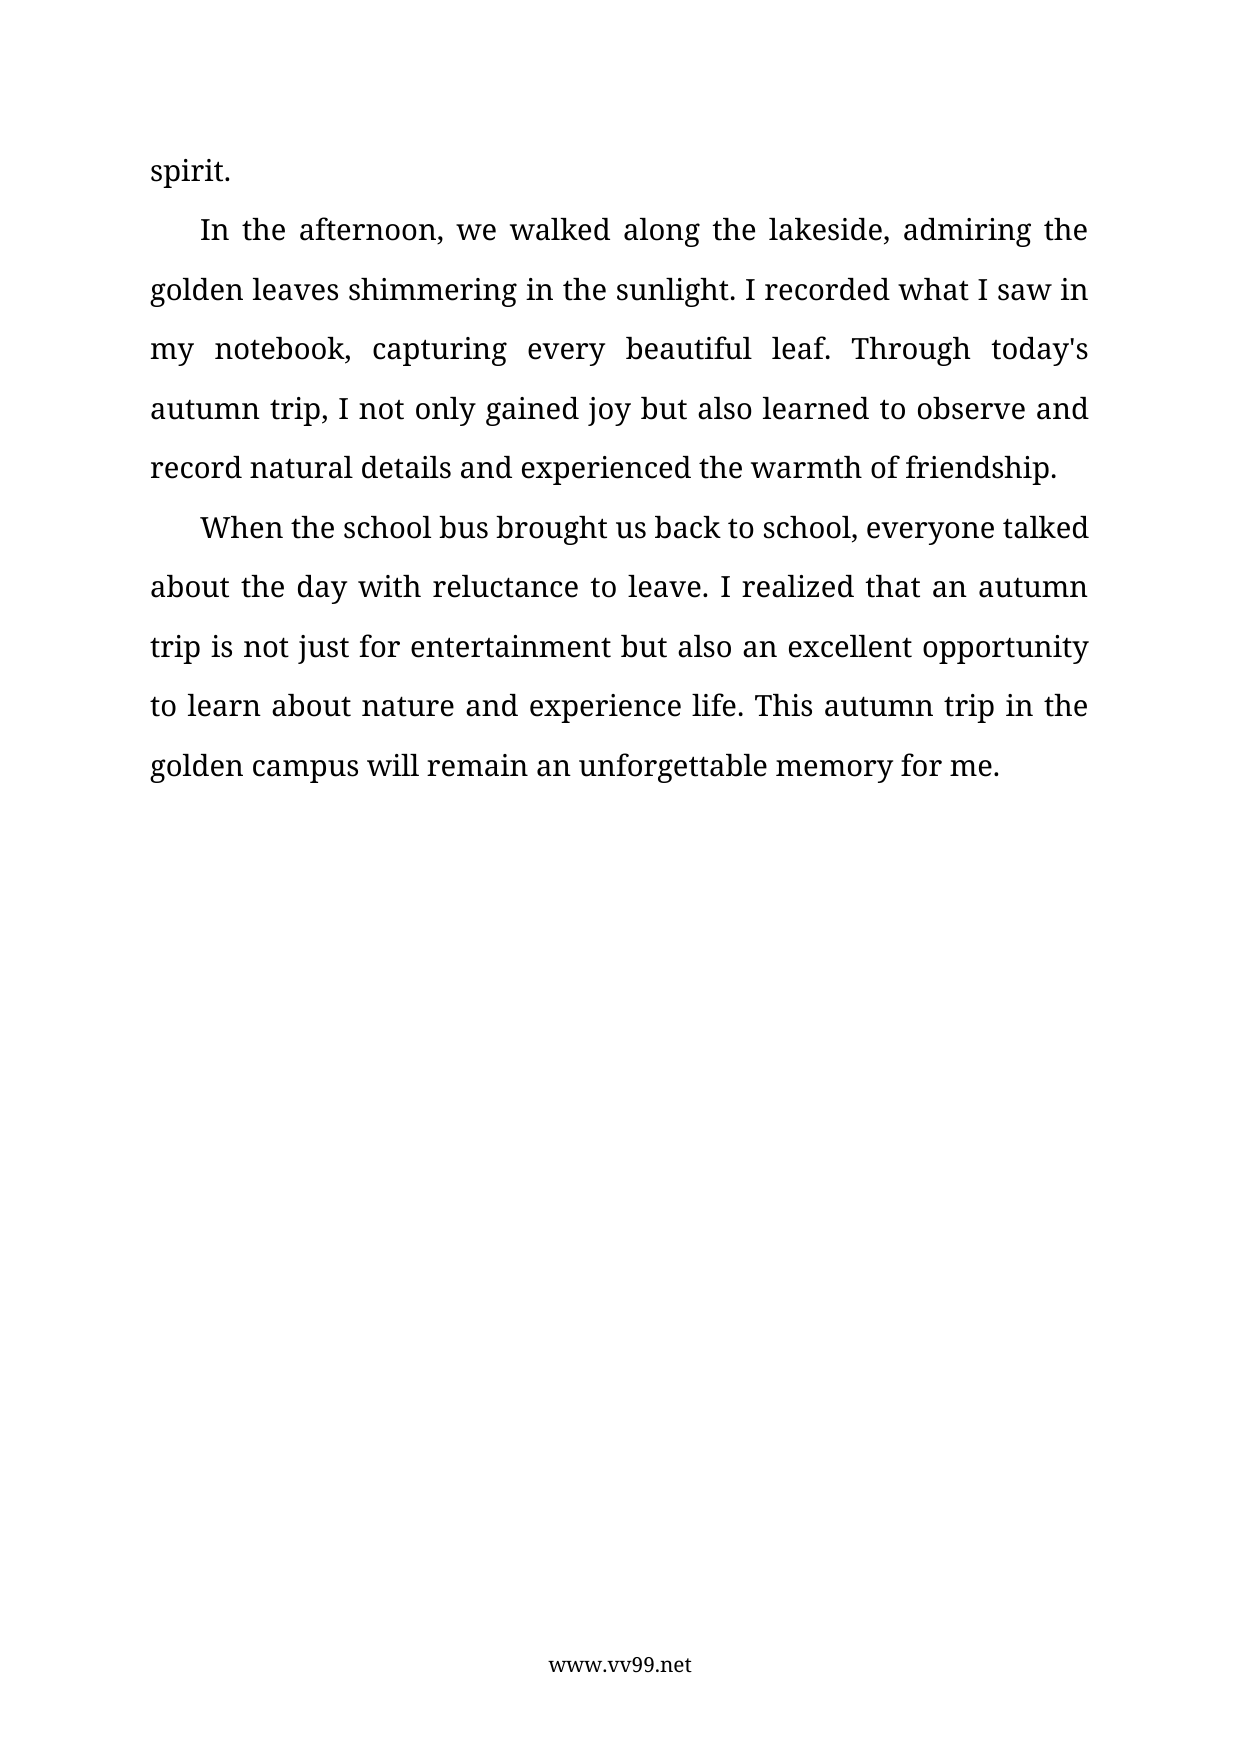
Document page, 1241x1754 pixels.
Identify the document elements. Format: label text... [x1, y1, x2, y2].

text When the school bus brought us back to school, everyone talked about the day with reluctance to leave. I realized that an autumn trip is not just for entertainment but also an excellent opportunity to learn about nature and experience life. This autumn trip in the golden campus will remain an unforgettable memory for me. [150, 507, 1090, 784]
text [150, 150, 1090, 190]
text In the afternoon, we walked along the lakeside, admiring the golden leaves shimmering in the sunlight. I recorded what I saw in my notebook, capturing every beautiful leaf. Through today's autumn trip, I not only gained joy but also learned to observe and record natural details and experienced the warmth of friendship. [150, 209, 1090, 487]
